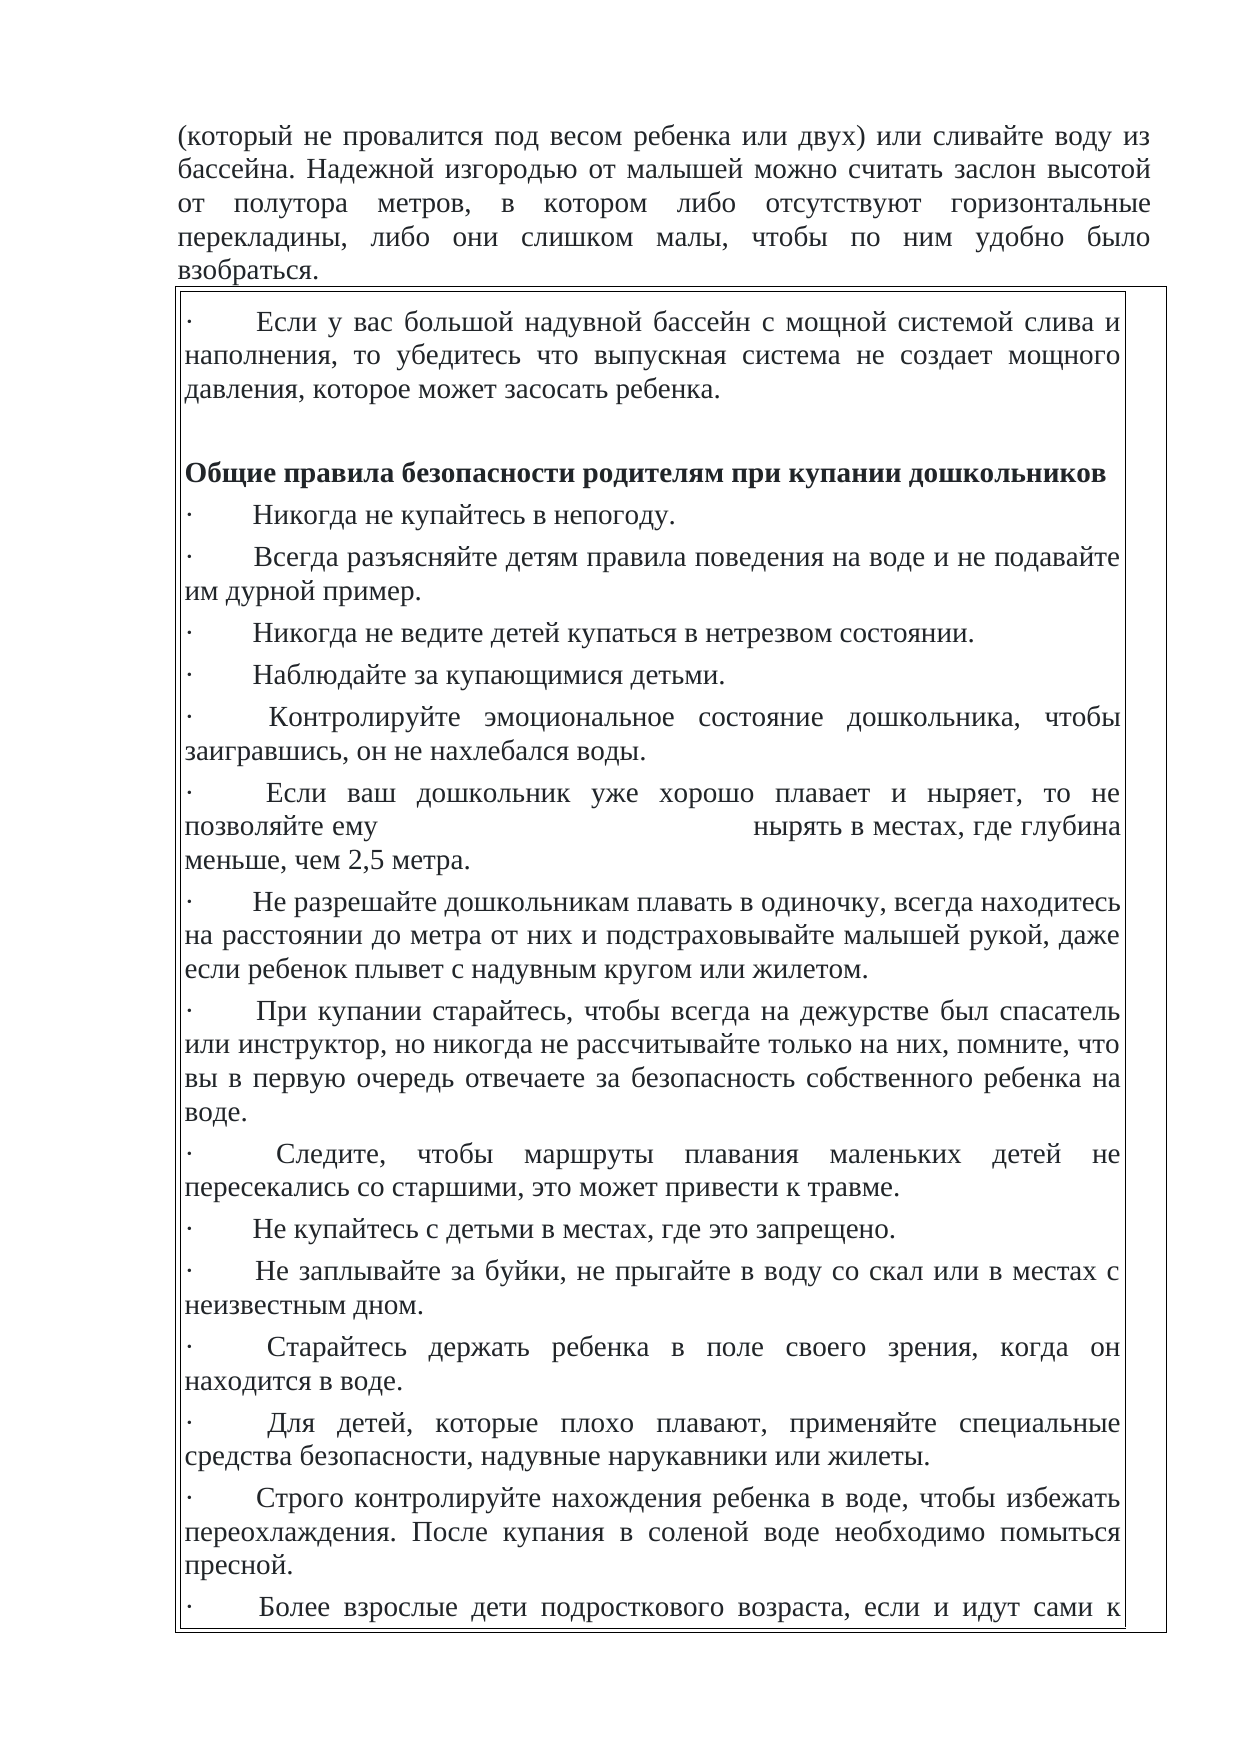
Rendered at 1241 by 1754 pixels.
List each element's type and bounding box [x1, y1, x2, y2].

table_header [176, 287, 1166, 1632]
text [177, 118, 1152, 286]
